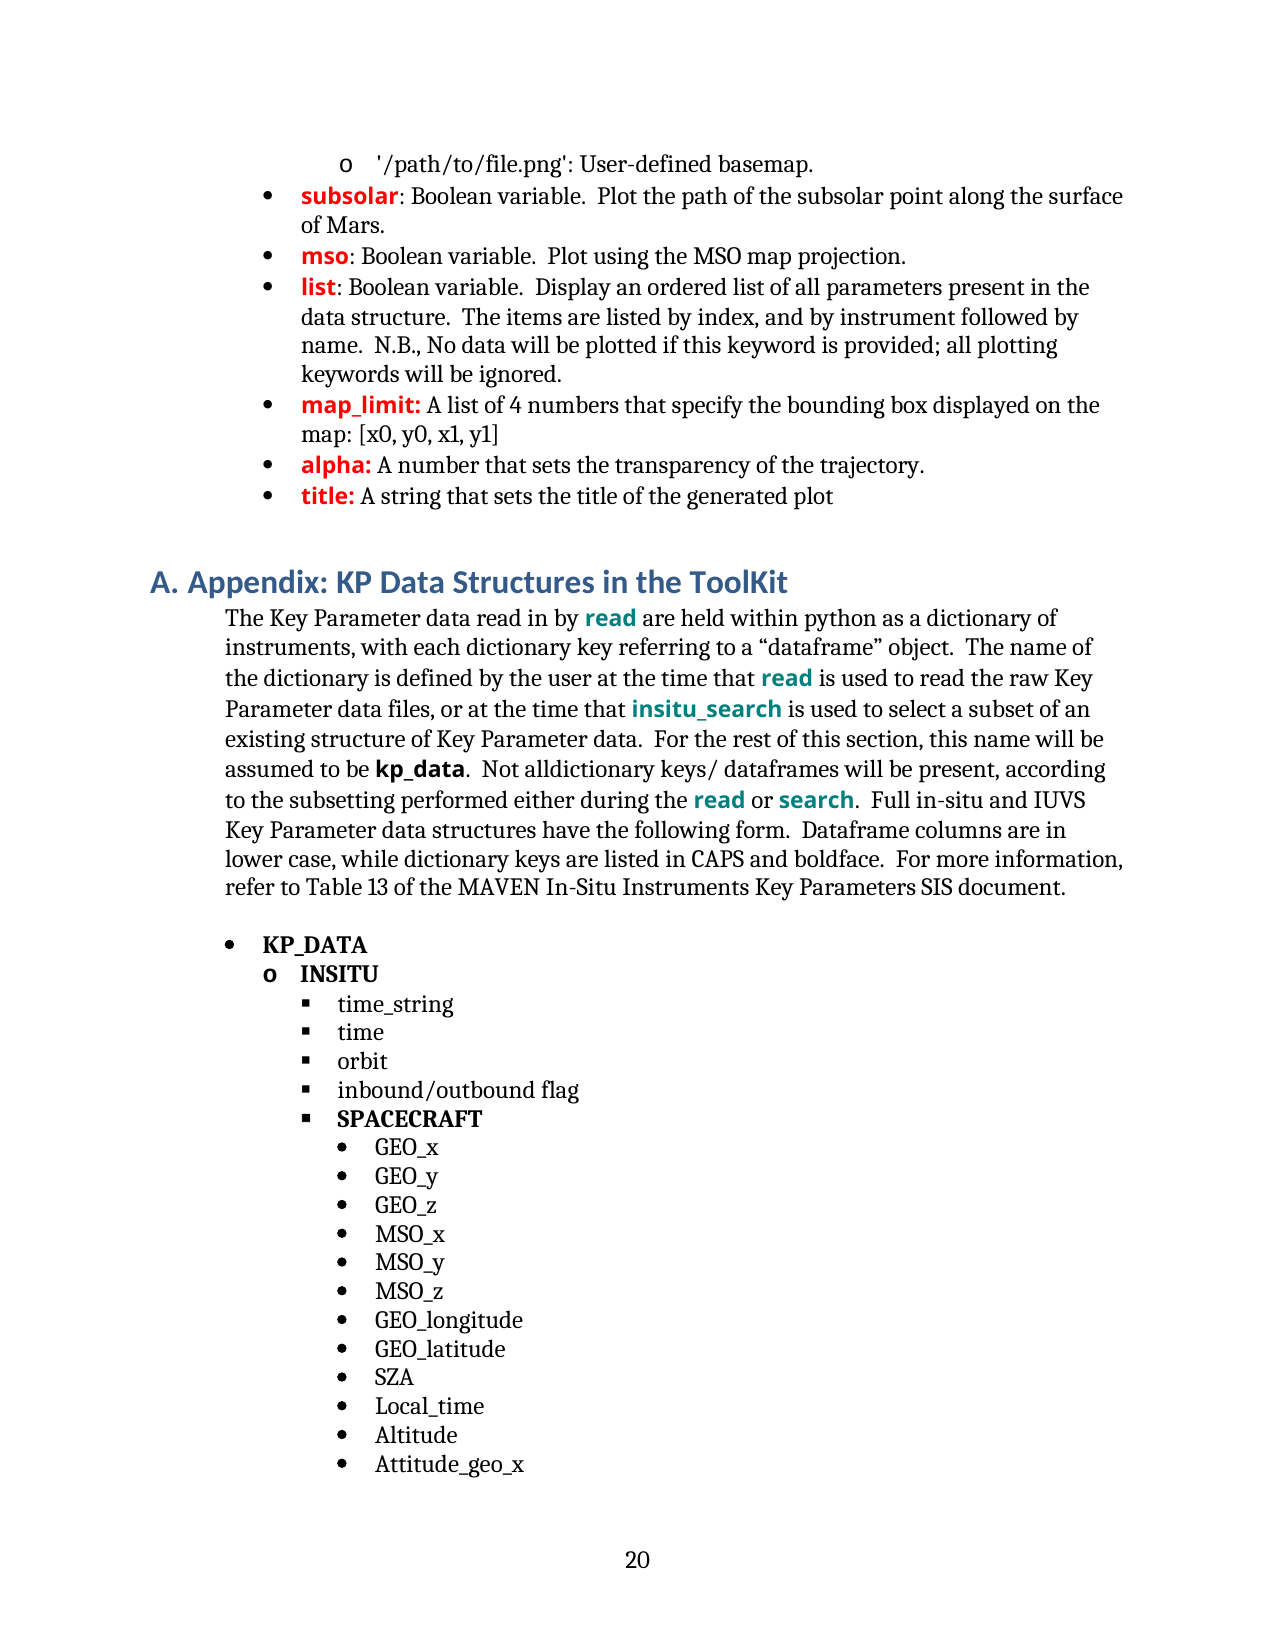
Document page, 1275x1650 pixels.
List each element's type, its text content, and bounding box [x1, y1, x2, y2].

list SZA [337, 1363, 1125, 1392]
list INSITU [262, 959, 1125, 989]
list Attitude_geo_x [337, 1449, 1125, 1478]
list Altitude [337, 1421, 1125, 1449]
list GEO_latitude [337, 1334, 1125, 1363]
list subsolar: Boolean variable. Plot the path of the subsolar point along the surface of Mars. [263, 180, 1125, 240]
list KP_DATA [225, 931, 1125, 959]
list inbound/outbound flag [300, 1076, 1125, 1104]
list orbit [300, 1047, 1125, 1076]
list GEO_z [337, 1191, 1125, 1219]
list alpha: A number that sets the transparency of the trajectory. [263, 449, 1125, 480]
list SPACECRAFT [300, 1104, 1125, 1133]
list list: Boolean variable. Display an ordered list of all parameters present in the data structure. The items are listed by index, and by instrument followed by name. N.B., No data will be plotted if this keyword is provided; all plotting keywords will be ignored. [263, 271, 1125, 389]
list MSO_x [337, 1219, 1125, 1248]
list MSO_y [337, 1248, 1125, 1277]
list MSO_z [337, 1277, 1125, 1306]
list GEO_x [337, 1133, 1125, 1162]
list GEO_y [337, 1162, 1125, 1191]
list title: A string that sets the title of the generated plot [263, 480, 1125, 511]
list time_string [300, 989, 1125, 1018]
list mso: Boolean variable. Plot using the MSO map projection. [263, 240, 1125, 271]
list The Key Parameter data read in by read are held within python as a dictionary of instruments, with each dictionary key referring to a “dataframe” object. The name of the dictionary is defined by the user at the time that read is used to read the raw Key Parameter data files, or at the time that insitu_search is used to select a subset of an existing structure of Key Parameter data. For the rest of this section, this name will be assumed to be kp_data. Not alldictionary keys/ dataframes will be present, according to the subsetting performed either during the read or search. Full in-situ and IUVS Key Parameter data structures have the following form. Dataframe columns are in lower case, while dictionary keys are listed in CAPS and boldface. For more information, refer to Table 13 of the MAVEN In-Situ Instruments Key Parameters SIS document. [225, 602, 1125, 902]
list map_limit: A list of 4 numbers that specify the bounding box displayed on the map: [x0, y0, x1, y1] [263, 389, 1125, 449]
list GEO_longitude [337, 1306, 1125, 1334]
list Local_time [337, 1392, 1125, 1421]
subtitle Appendix: KP Data Structures in the ToolKit [150, 561, 1125, 602]
list '/path/to/file.png': User-defined basemap. [338, 150, 1125, 180]
list time [300, 1018, 1125, 1047]
